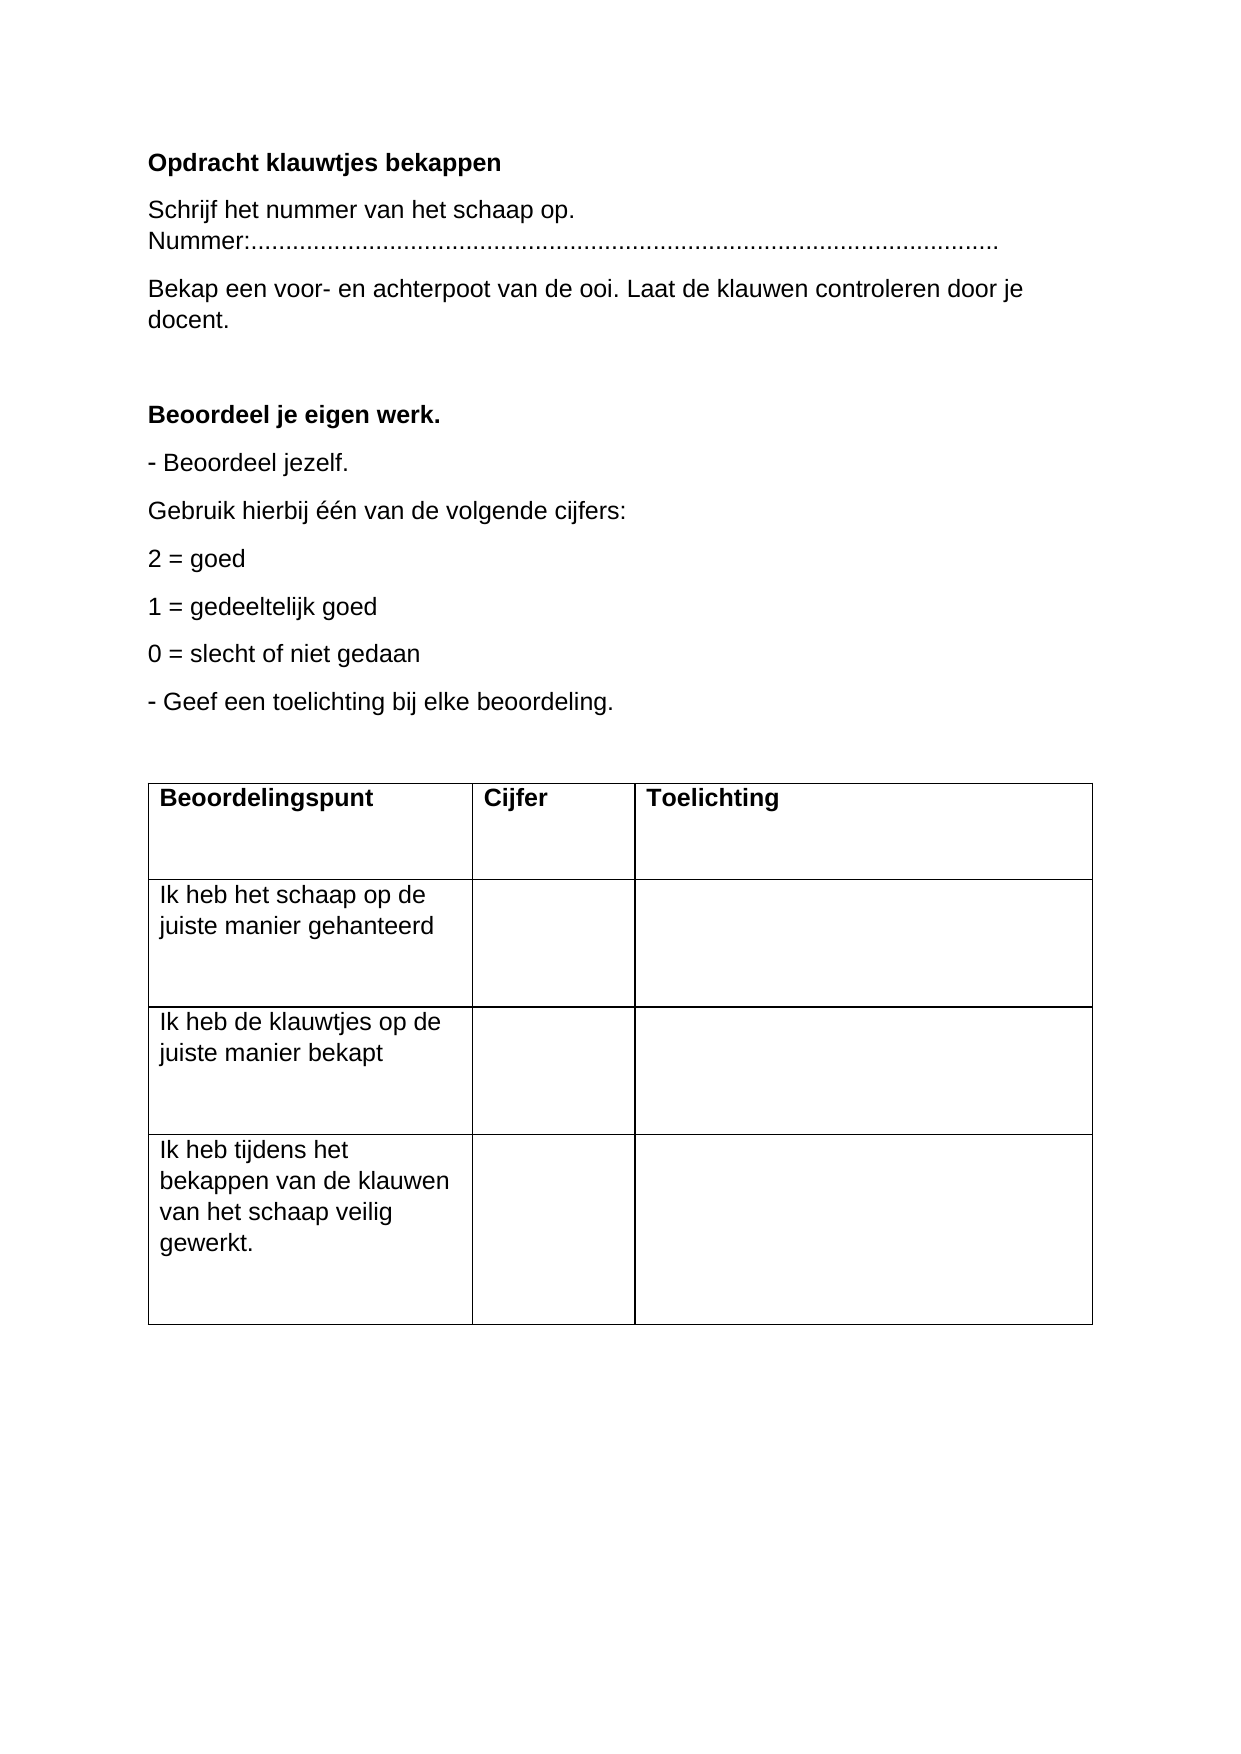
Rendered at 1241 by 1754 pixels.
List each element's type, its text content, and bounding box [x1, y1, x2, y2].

text Schrijf het nummer van het schaap op. Nummer:............................................................................................................ [148, 195, 1093, 255]
table_cell [636, 880, 1092, 1006]
table_cell [636, 1008, 1092, 1134]
text 0 = slecht of niet gedaan [148, 639, 1093, 668]
text 2 = goed [148, 544, 1093, 572]
table_cell [473, 1008, 634, 1134]
text Gebruik hierbij één van de volgende cijfers: [148, 496, 1093, 525]
table_cell Ik heb het schaap op de juiste manier gehanteerd [149, 880, 472, 1006]
table_cell Ik heb de klauwtjes op de juiste manier bekapt [149, 1008, 472, 1134]
table_cell [636, 1135, 1092, 1323]
text Beoordeel jezelf. [148, 448, 1093, 477]
table_header Toelichting [636, 784, 1092, 879]
table_cell Ik heb tijdens het bekappen van de klauwen van het schaap veilig gewerkt. [149, 1135, 472, 1323]
table_cell [473, 880, 634, 1006]
text Beoordeel je eigen werk. [148, 401, 1093, 429]
table_header Beoordelingspunt [149, 784, 472, 879]
text Opdracht klauwtjes bekappen [148, 148, 1093, 176]
text Bekap een voor- en achterpoot van de ooi. Laat de klauwen controleren door je docent. [148, 274, 1093, 334]
table_cell [473, 1135, 634, 1323]
table_header Cijfer [473, 784, 634, 879]
text 1 = gedeeltelijk goed [148, 591, 1093, 620]
text Geef een toelichting bij elke beoordeling. [148, 687, 1093, 716]
